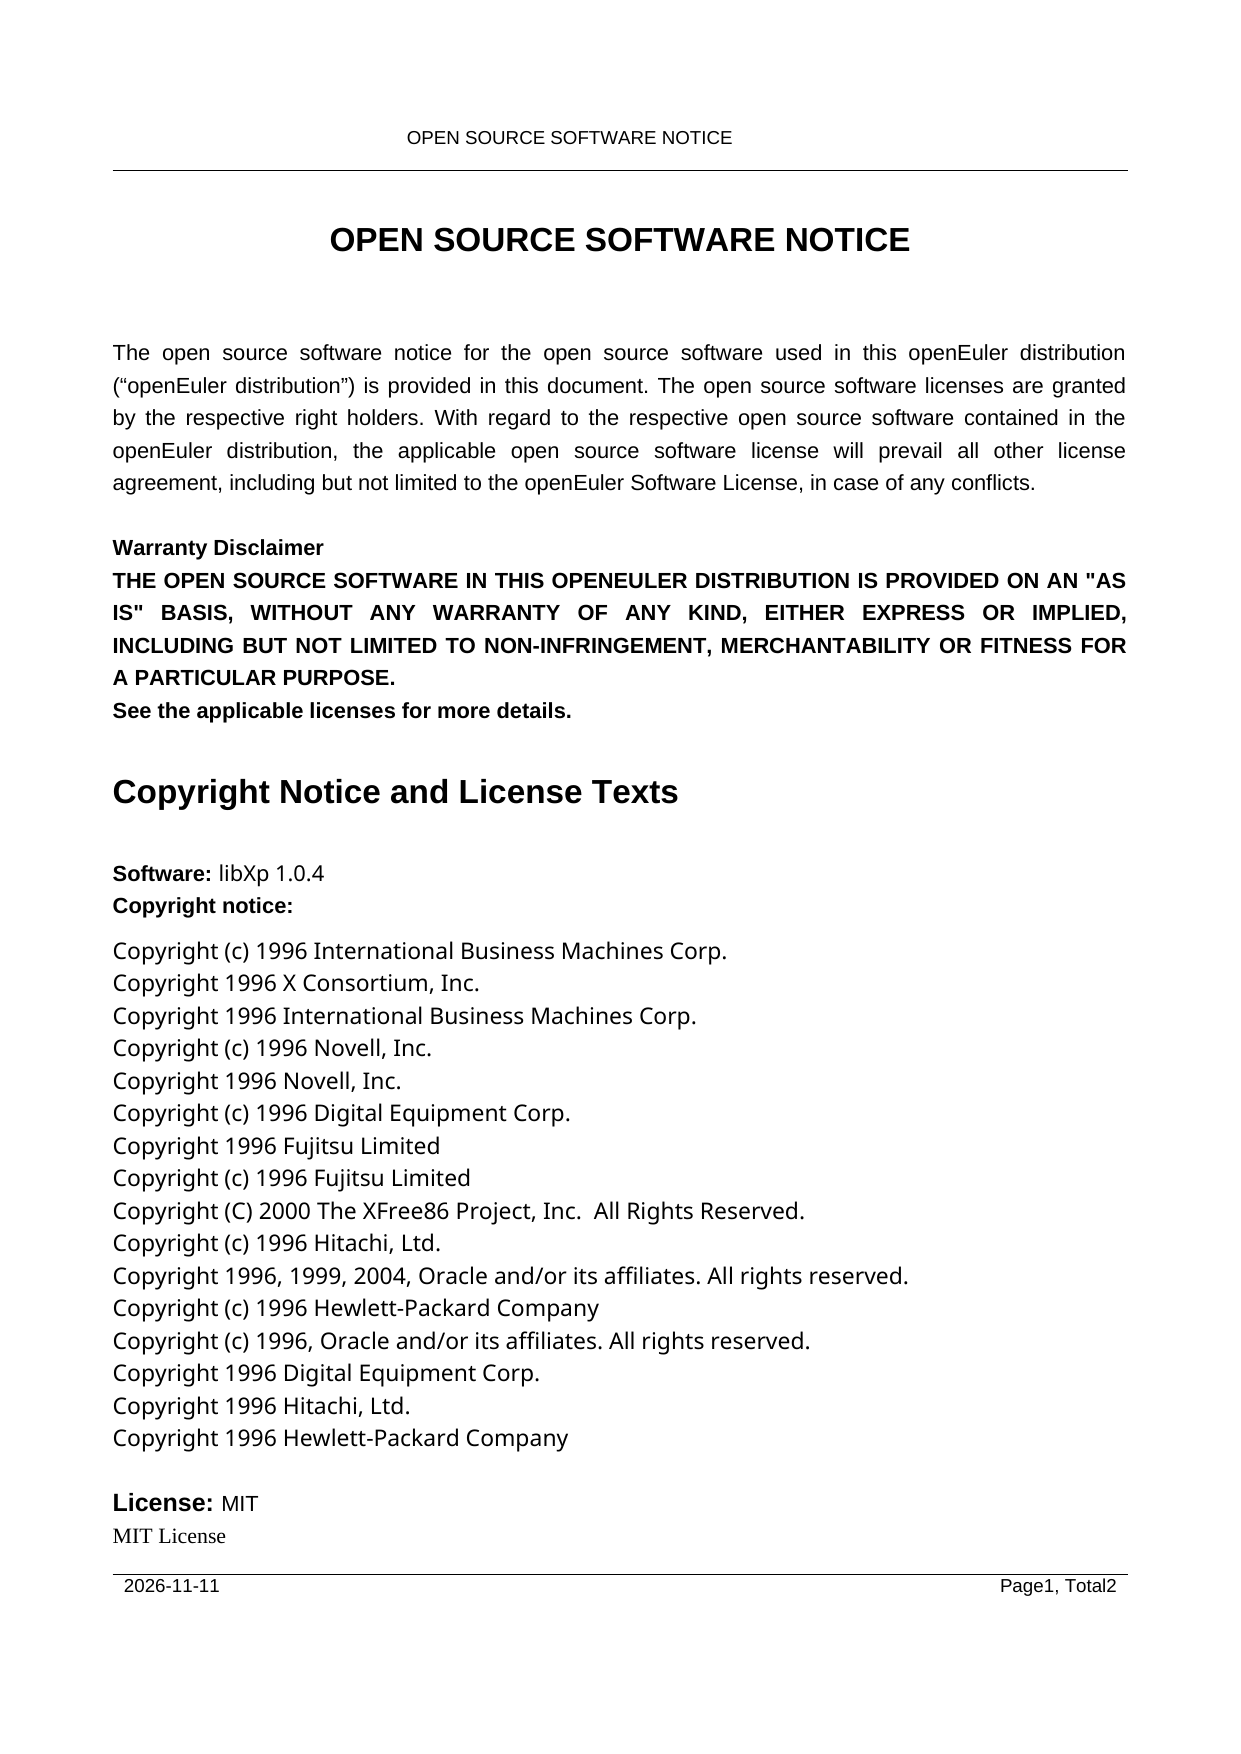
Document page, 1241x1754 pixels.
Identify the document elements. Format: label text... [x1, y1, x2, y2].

text Warranty Disclaimer [112, 531, 1128, 564]
text The open source software notice for the open source software used in this openEuler distribution (“openEuler distribution”) is provided in this document. The open source software licenses are granted by the respective right holders. With regard to the respective open source software contained in the openEuler distribution, the applicable open source software license will prevail all other license agreement, including but not limited to the openEuler Software License, in case of any conflicts. [112, 336, 1128, 499]
title Software: libXp 1.0.4 [112, 856, 1128, 889]
text Copyright (c) 1996 International Business Machines Corp. Copyright 1996 X Consortium, Inc. Copyright 1996 International Business Machines Corp. Copyright (c) 1996 Novell, Inc. Copyright 1996 Novell, Inc. Copyright (c) 1996 Digital Equipment Corp. Copyright 1996 Fujitsu Limited Copyright (c) 1996 Fujitsu Limited Copyright (C) 2000 The XFree86 Project, Inc. All Rights Reserved. Copyright (c) 1996 Hitachi, Ltd. Copyright 1996, 1999, 2004, Oracle and/or its affiliates. All rights reserved. Copyright (c) 1996 Hewlett-Packard Company Copyright (c) 1996, Oracle and/or its affiliates. All rights reserved. Copyright 1996 Digital Equipment Corp. Copyright 1996 Hitachi, Ltd. Copyright 1996 Hewlett-Packard Company [112, 934, 1128, 1486]
text OPEN SOURCE SOFTWARE NOTICE [112, 206, 1128, 271]
text License: MIT [112, 1486, 1128, 1519]
text THE OPEN SOURCE SOFTWARE IN THIS OPENEULER DISTRIBUTION IS PROVIDED ON AN "AS IS" BASIS, WITHOUT ANY WARRANTY OF ANY KIND, EITHER EXPRESS OR IMPLIED, INCLUDING BUT NOT LIMITED TO NON-INFRINGEMENT, MERCHANTABILITY OR FITNESS FOR A PARTICULAR PURPOSE. See the applicable licenses for more details. [112, 564, 1128, 726]
text Copyright notice: [112, 889, 1128, 921]
text Copyright Notice and License Texts [112, 759, 1128, 824]
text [112, 1519, 1128, 1551]
